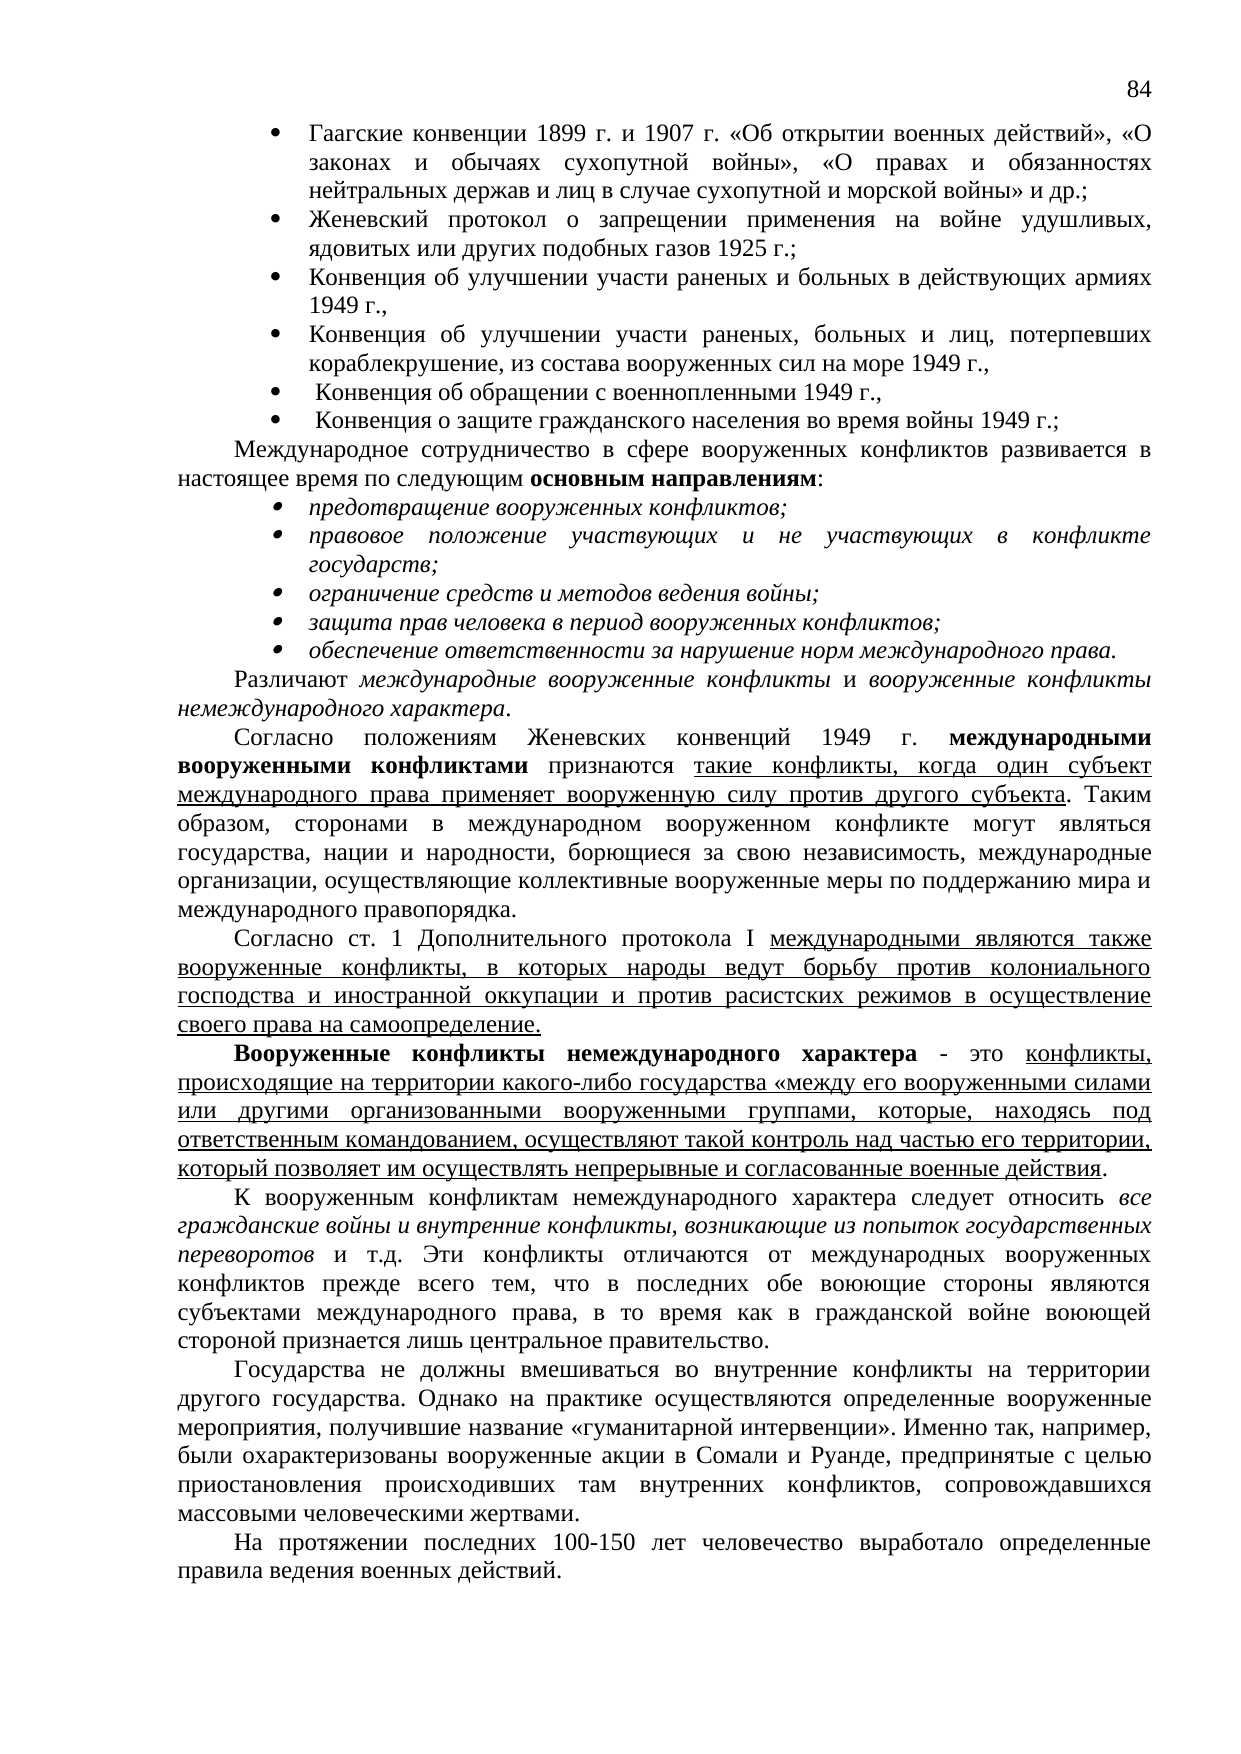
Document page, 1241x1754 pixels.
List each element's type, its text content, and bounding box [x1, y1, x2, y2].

text Согласно ст. 1 Дополнительного протокола I международными являются также вооруженные конфликты, в которых народы ведут борьбу против колониального господства и иностранной оккупации и против расистских режимов в осуществление своего права на самоопределение. [177, 923, 1152, 1006]
list Женевский протокол о запрещении применения на войне удушливых, ядовитых или других подобных газов .; [271, 204, 1152, 262]
list Конвенция об обращении с военнопленными ., [271, 377, 1152, 406]
text Вооруженные конфликты немеждународного характера - это конфликты, происходящие на территории какого-либо государства «между его вооруженными силами или другими организованными вооруженными группами, которые, находясь под ответственным командованием, осуществляют такой контроль над частью его территории, который позволяет им осуществлять непрерывные и согласованные военные действия. [177, 1093, 1152, 1121]
text Различают международные вооруженные конфликты и вооруженные конфликты немеждународного характера. [177, 664, 1152, 722]
text На протяжении последних 100-150 лет человечество выработало определенные правила ведения военных действий. [177, 1527, 1152, 1584]
text Вооруженные конфликты немеждународного характера - это конфликты, происходящие на территории какого-либо государства «между его вооруженными силами или другими организованными вооруженными группами, которые, находясь под ответственным командованием, осуществляют такой контроль над частью его территории, который позволяет им осуществлять непрерывные и согласованные военные действия. [177, 1150, 1152, 1182]
list Конвенция об улучшении участи раненых и больных в действующих армиях ., [271, 262, 1152, 319]
list Конвенция об улучшении участи раненых, больных и лиц, потерпевших кораблекрушение, из состава вооруженных сил на море ., [271, 319, 1152, 377]
list Конвенция о защите гражданского населения во время войны .; [271, 406, 1152, 434]
list правовое положение участвующих и не участвующих в конфликте государств; [271, 521, 1152, 578]
text Международное сотрудничество в сфере вооруженных конфликтов развивается в настоящее время по следующим основным направлениям: [177, 434, 1152, 492]
text К вооруженным конфликтам немеждународного характера следует относить все гражданские войны и внутренние конфликты, возникающие из попыток государственных переворотов и т.д. Эти конфликты отличаются от международных вооруженных конфликтов прежде всего тем, что в последних обе воюющие стороны являются субъектами международного права, в то время как в гражданской войне воюющей стороной признается лишь центральное правительство. [177, 1182, 1152, 1354]
list предотвращение вооруженных конфликтов; [271, 492, 1152, 521]
text Согласно ст. 1 Дополнительного протокола I международными являются также вооруженные конфликты, в которых народы ведут борьбу против колониального господства и иностранной оккупации и против расистских режимов в осуществление своего права на самоопределение. [177, 1007, 1152, 1038]
list обеспечение ответственности за нарушение норм международного права. [271, 636, 1152, 664]
list ограничение средств и методов ведения войны; [271, 578, 1152, 607]
list защита прав человека в период вооруженных конфликтов; [271, 607, 1152, 636]
text Государства не должны вмешиваться во внутренние конфликты на территории другого государства. Однако на практике осуществляются определенные вооруженные мероприятия, получившие название «гуманитарной интервенции». Именно так, например, были охарактеризованы вооруженные акции в Сомали и Руанде, предпринятые с целью приостановления происходивших там внутренних конфликтов, сопровождавшихся массовыми человеческими жертвами. [177, 1354, 1152, 1527]
text Вооруженные конфликты немеждународного характера - это конфликты, происходящие на территории какого-либо государства «между его вооруженными силами или другими организованными вооруженными группами, которые, находясь под ответственным командованием, осуществляют такой контроль над частью его территории, который позволяет им осуществлять непрерывные и согласованные военные действия. [177, 1122, 1152, 1149]
text Согласно положениям Женевских конвенций . международными вооруженными конфликтами признаются такие конфликты, когда один субъект международного права применяет вооруженную силу против другого субъекта. Таким образом, сторонами в международном вооруженном конфликте могут являться государства, нации и народности, борющиеся за свою независимость, международные организации, осуществляющие коллективные вооруженные меры по поддержанию мира и международного правопорядка. [177, 722, 1152, 923]
list Гаагские конвенции . и . «Об открытии военных действий», «О законах и обычаях сухопутной войны», «О правах и обязанностях нейтральных держав и лиц в случае сухопутной и морской войны» и др.; [271, 118, 1152, 204]
text Вооруженные конфликты немеждународного характера - это конфликты, происходящие на территории какого-либо государства «между его вооруженными силами или другими организованными вооруженными группами, которые, находясь под ответственным командованием, осуществляют такой контроль над частью его территории, который позволяет им осуществлять непрерывные и согласованные военные действия. [177, 1038, 1152, 1092]
